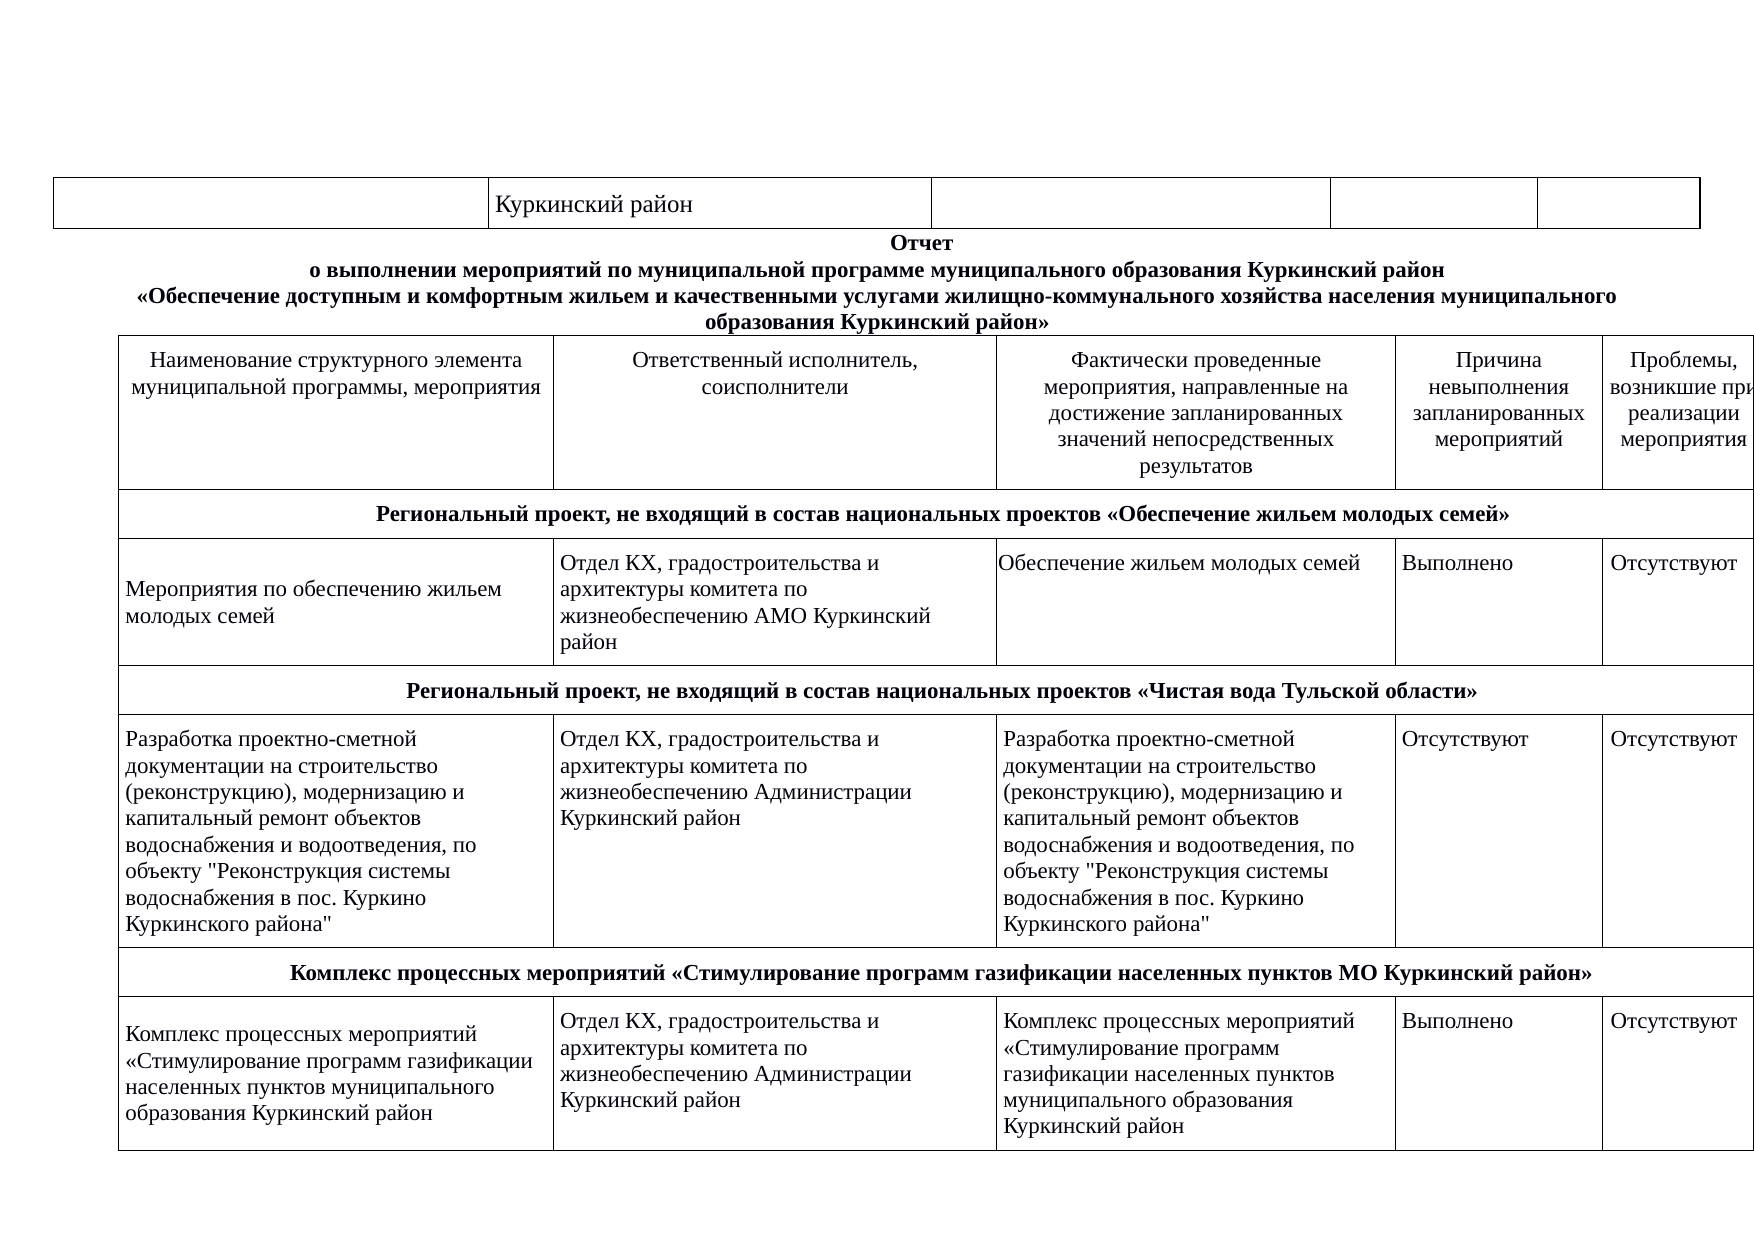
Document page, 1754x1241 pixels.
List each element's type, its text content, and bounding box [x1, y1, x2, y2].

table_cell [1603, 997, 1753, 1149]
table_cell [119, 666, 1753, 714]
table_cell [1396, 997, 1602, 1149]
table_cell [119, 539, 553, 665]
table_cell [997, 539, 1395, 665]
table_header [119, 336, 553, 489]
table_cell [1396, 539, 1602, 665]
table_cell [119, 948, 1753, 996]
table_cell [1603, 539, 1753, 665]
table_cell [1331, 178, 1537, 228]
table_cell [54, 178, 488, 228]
text Отчет [118, 229, 1636, 256]
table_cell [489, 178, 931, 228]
text о выполнении мероприятий по муниципальной программе муниципального образования Куркинский район [118, 256, 1636, 282]
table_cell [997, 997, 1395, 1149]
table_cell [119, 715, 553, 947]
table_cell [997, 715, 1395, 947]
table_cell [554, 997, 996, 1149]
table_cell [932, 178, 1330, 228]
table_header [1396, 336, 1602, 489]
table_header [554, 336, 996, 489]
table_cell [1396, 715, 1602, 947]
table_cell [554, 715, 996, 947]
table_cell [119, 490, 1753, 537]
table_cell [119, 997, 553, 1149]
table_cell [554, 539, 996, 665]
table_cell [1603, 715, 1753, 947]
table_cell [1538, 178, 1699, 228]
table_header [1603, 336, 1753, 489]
text «Обеспечение доступным и комфортным жильем и качественными услугами жилищно-коммунального хозяйства населения муниципального образования Куркинский район» [118, 282, 1636, 335]
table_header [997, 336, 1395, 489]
